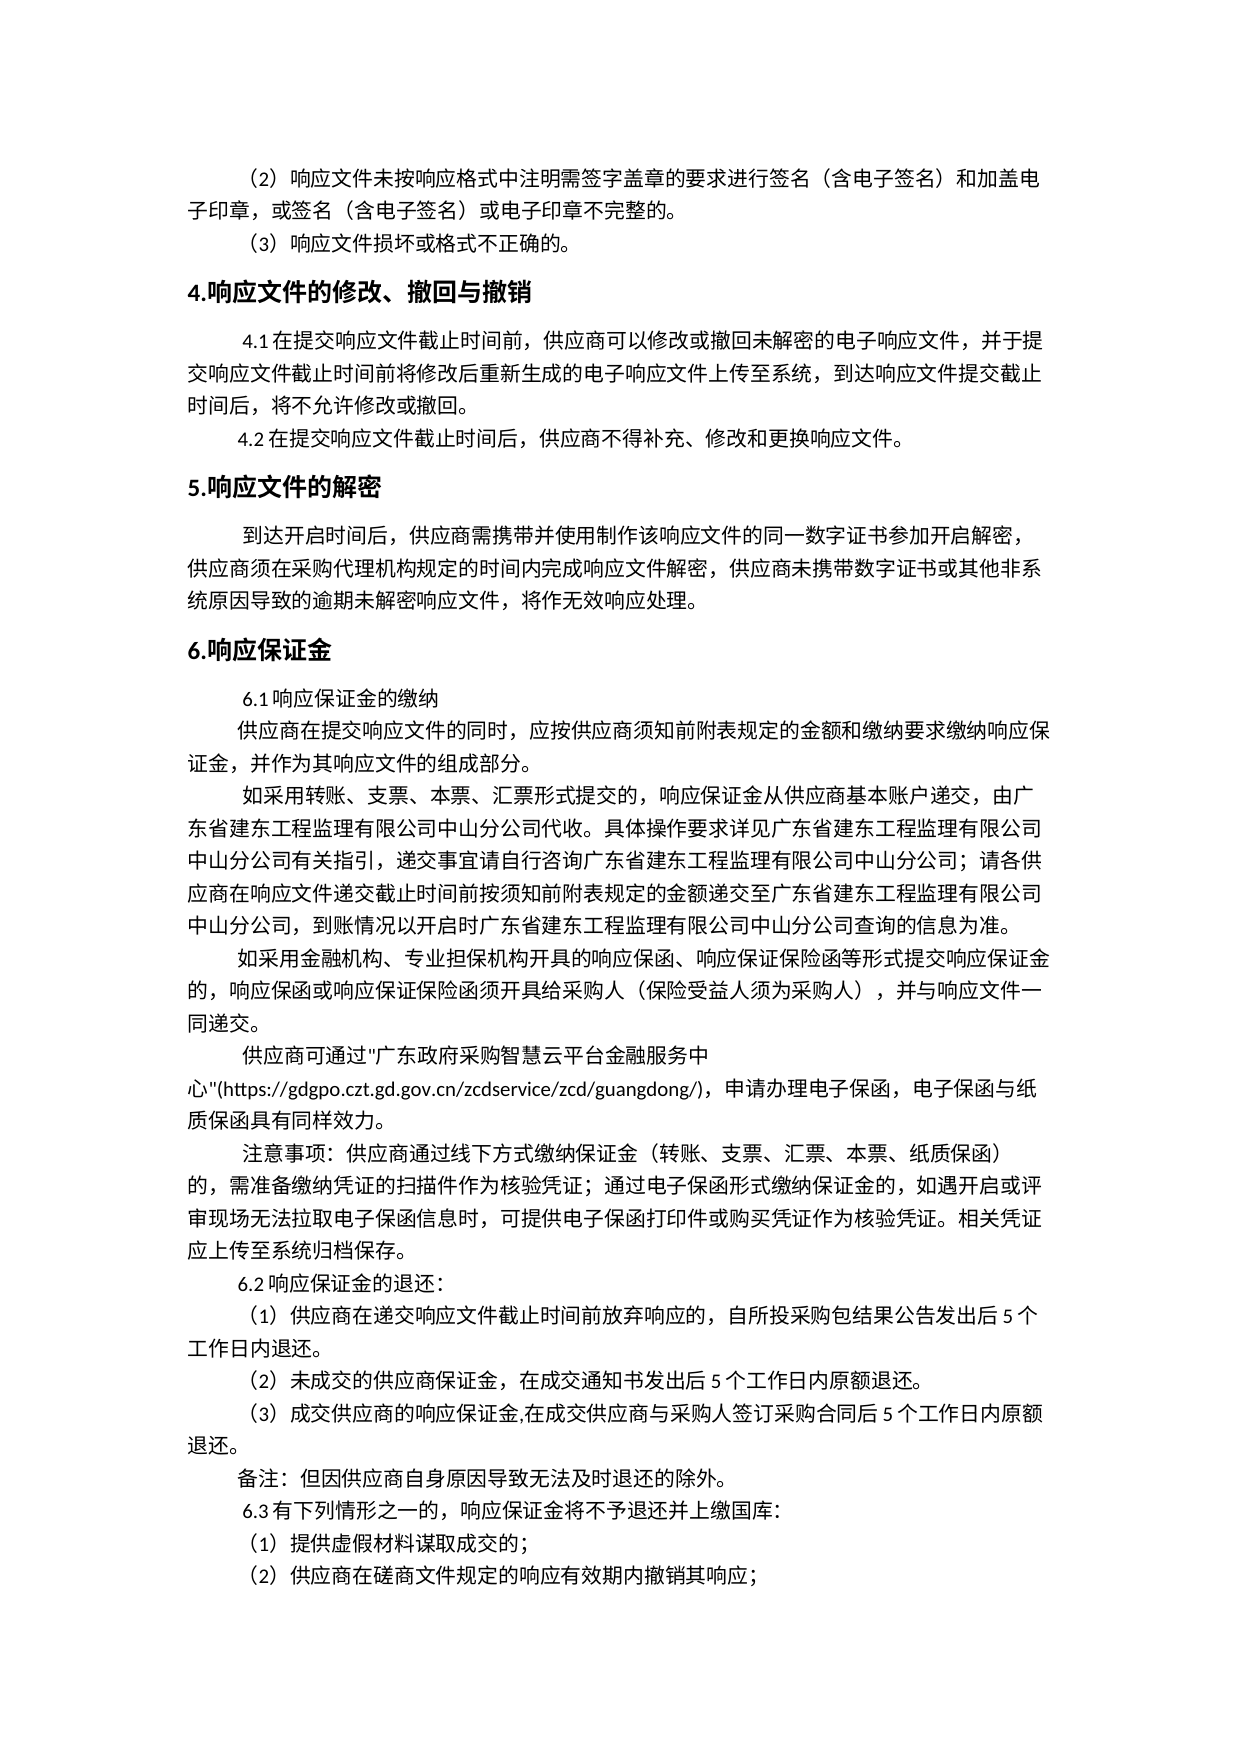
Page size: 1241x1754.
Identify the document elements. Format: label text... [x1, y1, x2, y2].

text 如采用转账、支票、本票、汇票形式提交的，响应保证金从供应商基本账户递交，由广东省建东工程监理有限公司中山分公司代收。具体操作要求详见广东省建东工程监理有限公司中山分公司有关指引，递交事宜请自行咨询广东省建东工程监理有限公司中山分公司；请各供应商在响应文件递交截止时间前按须知前附表规定的金额递交至广东省建东工程监理有限公司中山分公司，到账情况以开启时广东省建东工程监理有限公司中山分公司查询的信息为准。 [187, 779, 1053, 942]
text 注意事项：供应商通过线下方式缴纳保证金（转账、支票、汇票、本票、纸质保函）的，需准备缴纳凭证的扫描件作为核验凭证；通过电子保函形式缴纳保证金的，如遇开启或评审现场无法拉取电子保函信息时，可提供电子保函打印件或购买凭证作为核验凭证。相关凭证应上传至系统归档保存。 [187, 1137, 1053, 1267]
text 4.1在提交响应文件截止时间前，供应商可以修改或撤回未解密的电子响应文件，并于提交响应文件截止时间前将修改后重新生成的电子响应文件上传至系统，到达响应文件提交截止时间后，将不允许修改或撤回。 [187, 324, 1053, 422]
text 6.响应保证金 [187, 617, 1053, 682]
text 备注：但因供应商自身原因导致无法及时退还的除外。 [187, 1462, 1053, 1494]
text 供应商在提交响应文件的同时，应按供应商须知前附表规定的金额和缴纳要求缴纳响应保证金，并作为其响应文件的组成部分。 [187, 714, 1053, 779]
text （3）响应文件损坏或格式不正确的。 [187, 227, 1053, 259]
text （3）成交供应商的响应保证金,在成交供应商与采购人签订采购合同后5个工作日内原额退还。 [187, 1397, 1053, 1462]
text （2）响应文件未按响应格式中注明需签字盖章的要求进行签名（含电子签名）和加盖电子印章，或签名（含电子签名）或电子印章不完整的。 [187, 162, 1053, 227]
text 4.2在提交响应文件截止时间后，供应商不得补充、修改和更换响应文件。 [187, 422, 1053, 454]
text 6.2响应保证金的退还： [187, 1267, 1053, 1299]
text 如采用金融机构、专业担保机构开具的响应保函、响应保证保险函等形式提交响应保证金的，响应保函或响应保证保险函须开具给采购人（保险受益人须为采购人），并与响应文件一同递交。 [187, 942, 1053, 1039]
text （1）提供虚假材料谋取成交的； [187, 1527, 1053, 1559]
text 4.响应文件的修改、撤回与撤销 [187, 259, 1053, 324]
text （1）供应商在递交响应文件截止时间前放弃响应的，自所投采购包结果公告发出后5个工作日内退还。 [187, 1299, 1053, 1364]
text 6.1响应保证金的缴纳 [187, 682, 1053, 714]
text 到达开启时间后，供应商需携带并使用制作该响应文件的同一数字证书参加开启解密，供应商须在采购代理机构规定的时间内完成响应文件解密，供应商未携带数字证书或其他非系统原因导致的逾期未解密响应文件，将作无效响应处理。 [187, 519, 1053, 617]
text （2）供应商在磋商文件规定的响应有效期内撤销其响应； [187, 1559, 1053, 1592]
text 6.3有下列情形之一的，响应保证金将不予退还并上缴国库： [187, 1494, 1053, 1527]
text 供应商可通过"广东政府采购智慧云平台金融服务中心"(https://gdgpo.czt.gd.gov.cn/zcdservice/zcd/guangdong/)，申请办理电子保函，电子保函与纸质保函具有同样效力。 [187, 1039, 1053, 1137]
text 5.响应文件的解密 [187, 454, 1053, 519]
text （2）未成交的供应商保证金，在成交通知书发出后5个工作日内原额退还。 [187, 1364, 1053, 1397]
